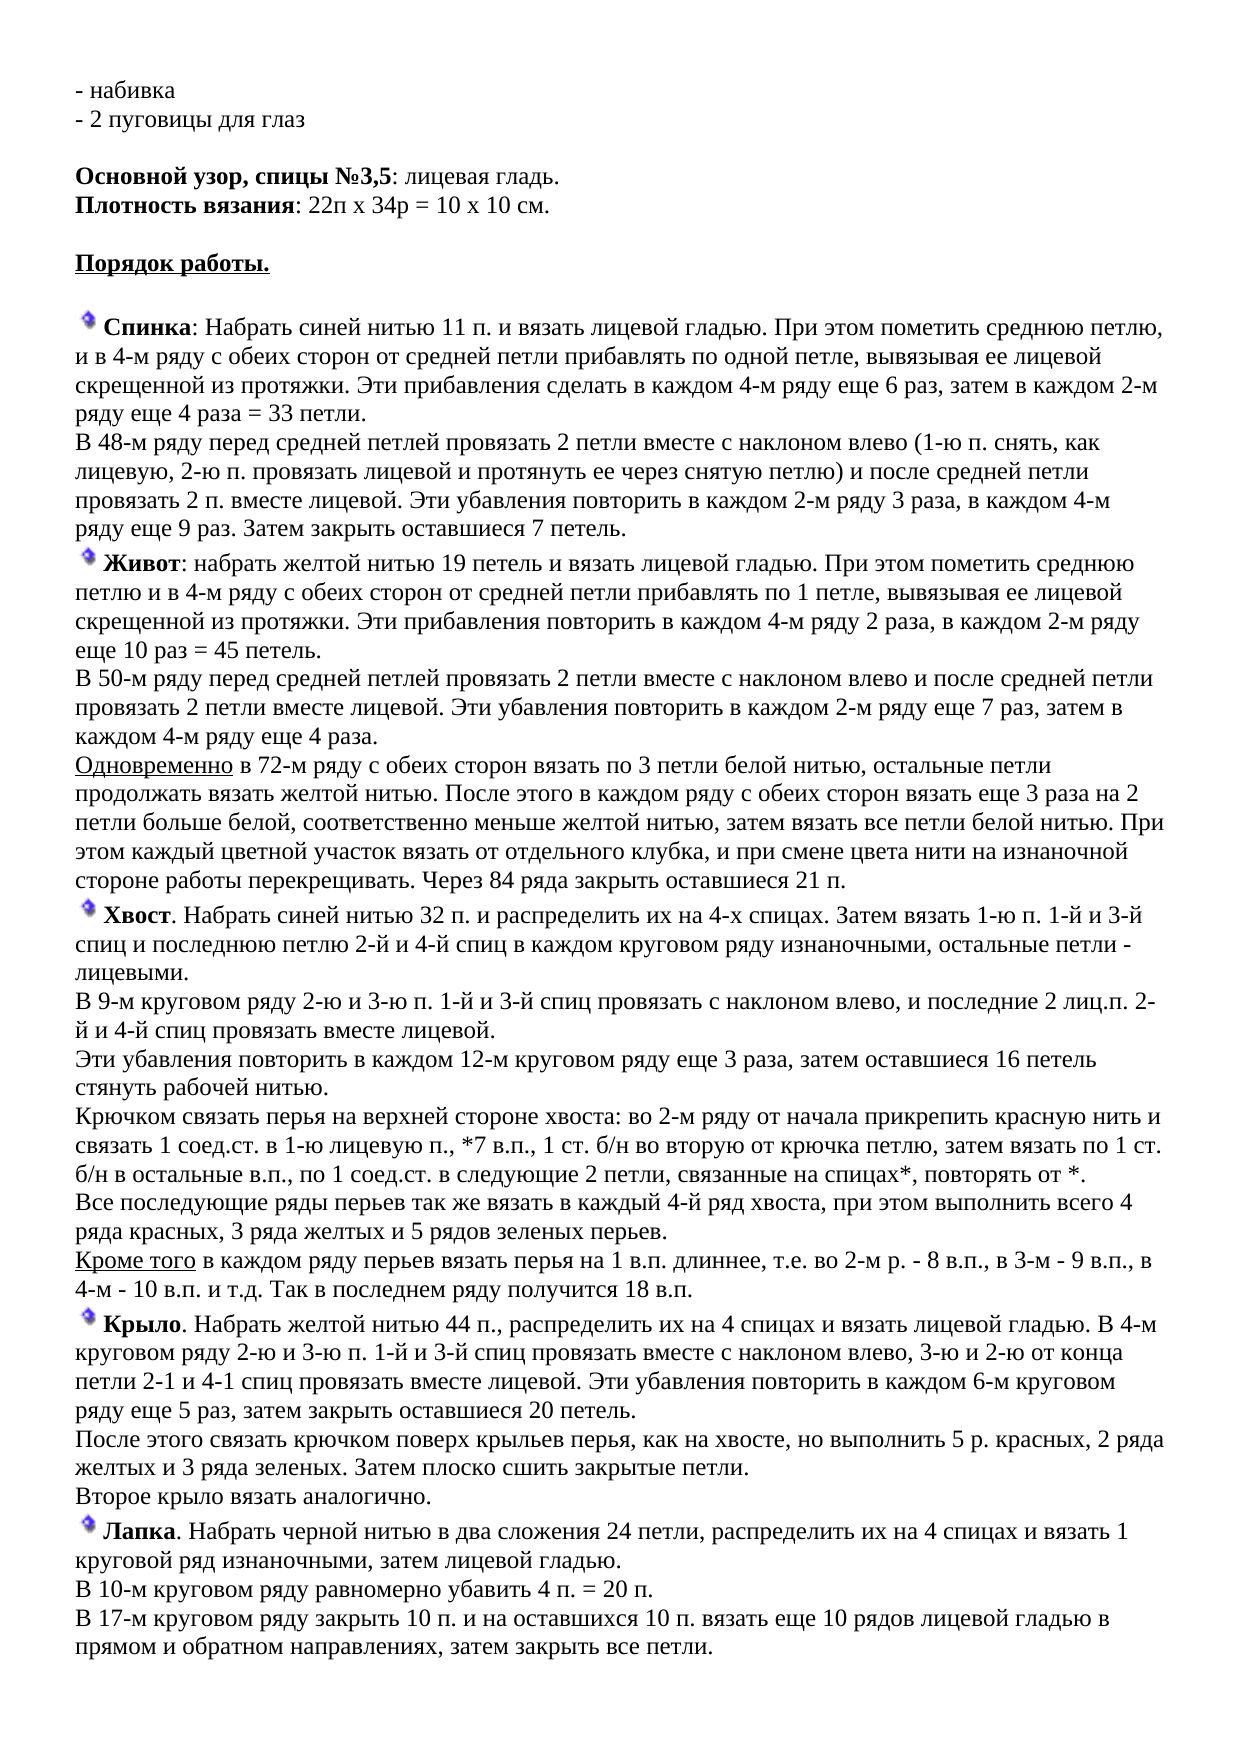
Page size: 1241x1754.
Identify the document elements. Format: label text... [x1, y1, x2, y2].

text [75, 306, 1165, 1660]
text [75, 75, 1165, 219]
picture [75, 893, 104, 924]
text Порядок работы. [75, 248, 1165, 277]
picture [75, 1510, 104, 1540]
picture [75, 1302, 104, 1332]
picture [75, 305, 104, 336]
picture [75, 542, 104, 572]
